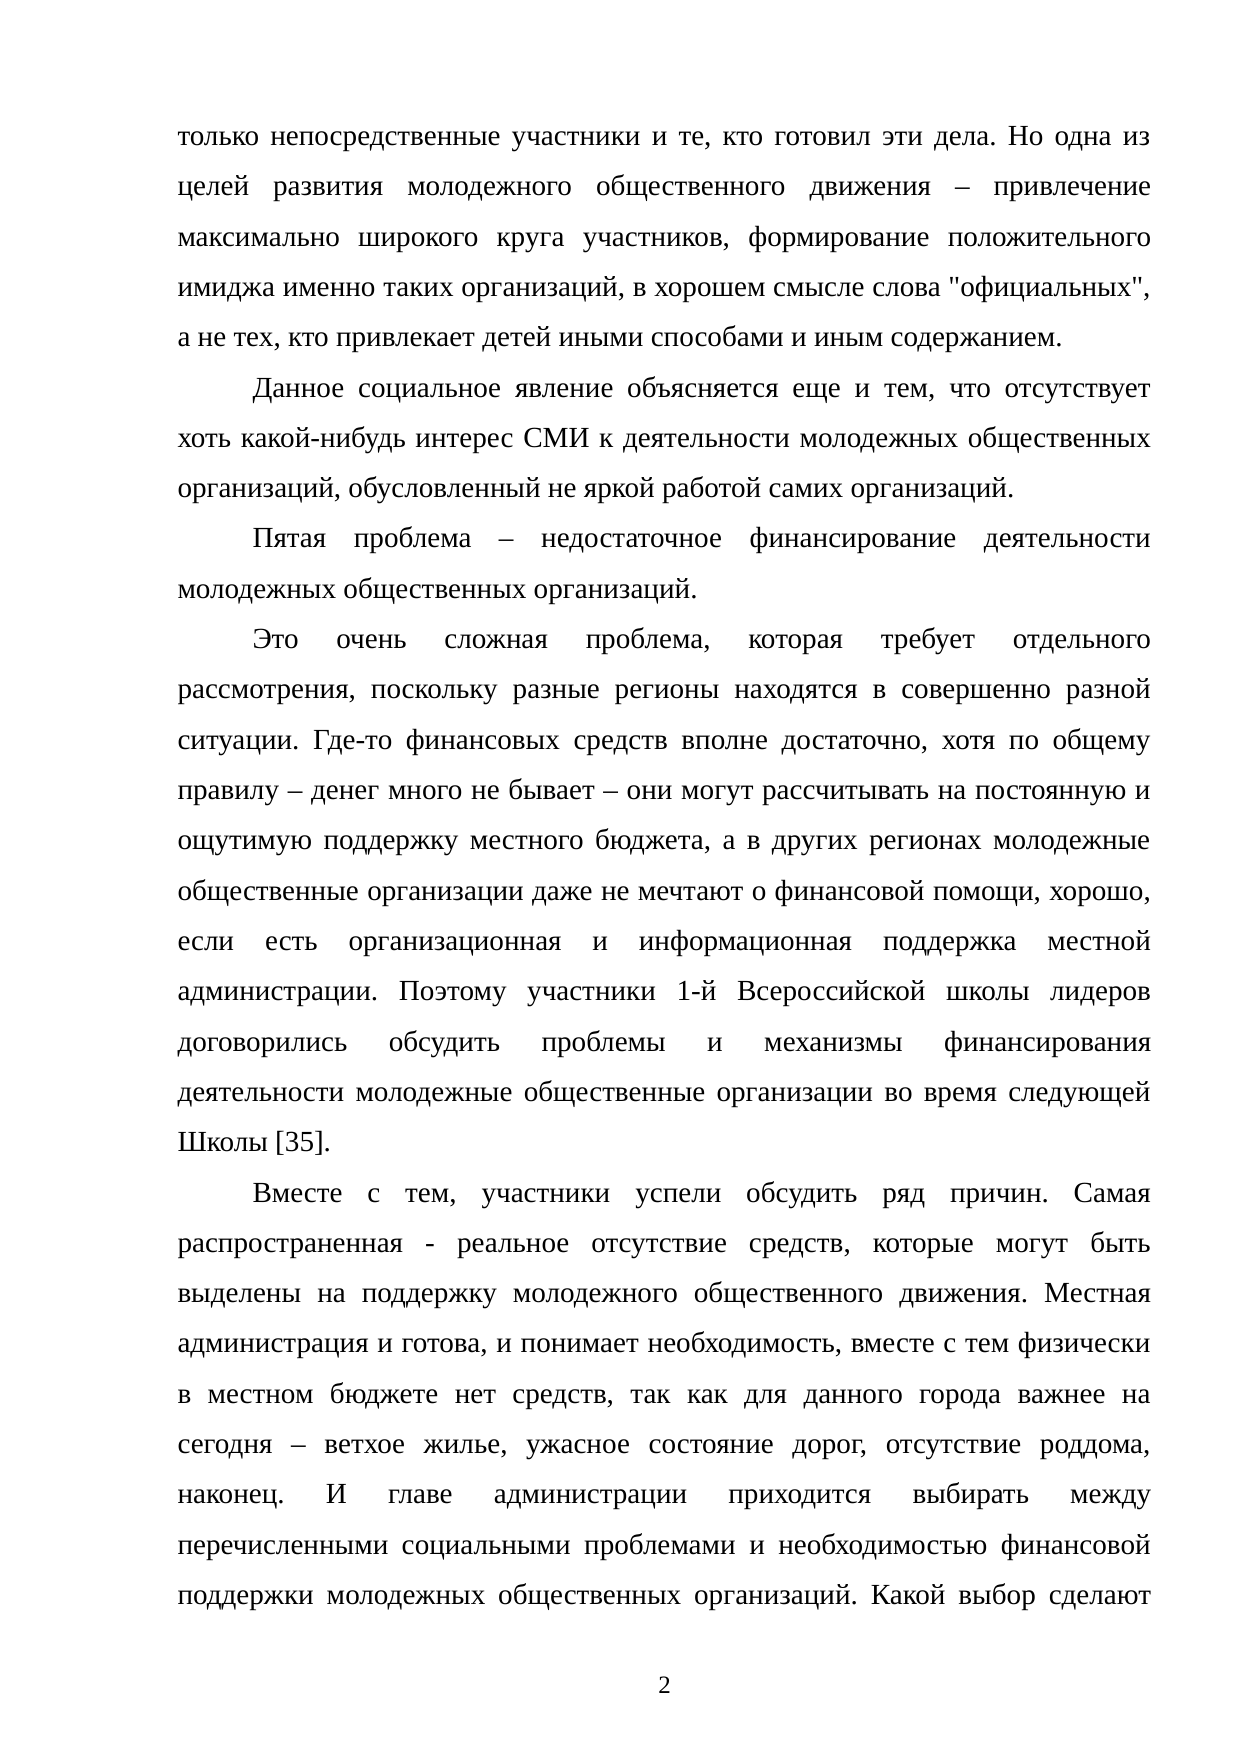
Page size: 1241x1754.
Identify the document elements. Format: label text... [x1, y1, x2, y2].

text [177, 1175, 1152, 1611]
text Это очень сложная проблема, которая требует отдельного рассмотрения, поскольку разные регионы находятся в совершенно разной ситуации. Где-то финансовых средств вполне достаточно, хотя по общему правилу – денег много не бывает – они могут рассчитывать на постоянную и ощутимую поддержку местного бюджета, а в других регионах молодежные общественные организации даже не мечтают о финансовой помощи, хорошо, если есть организационная и информационная поддержка местной администрации. Поэтому участники 1-й Всероссийской школы лидеров договорились обсудить проблемы и механизмы финансирования деятельности молодежные общественные организации во время следующей Школы [35]. [177, 621, 1152, 1158]
text Пятая проблема – недостаточное финансирование деятельности молодежных общественных организаций. [177, 521, 1152, 604]
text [177, 118, 1152, 353]
text Данное социальное явление объясняется еще и тем, что отсутствует хоть какой-нибудь интерес СМИ к деятельности молодежных общественных организаций, обусловленный не яркой работой самих организаций. [177, 370, 1152, 504]
